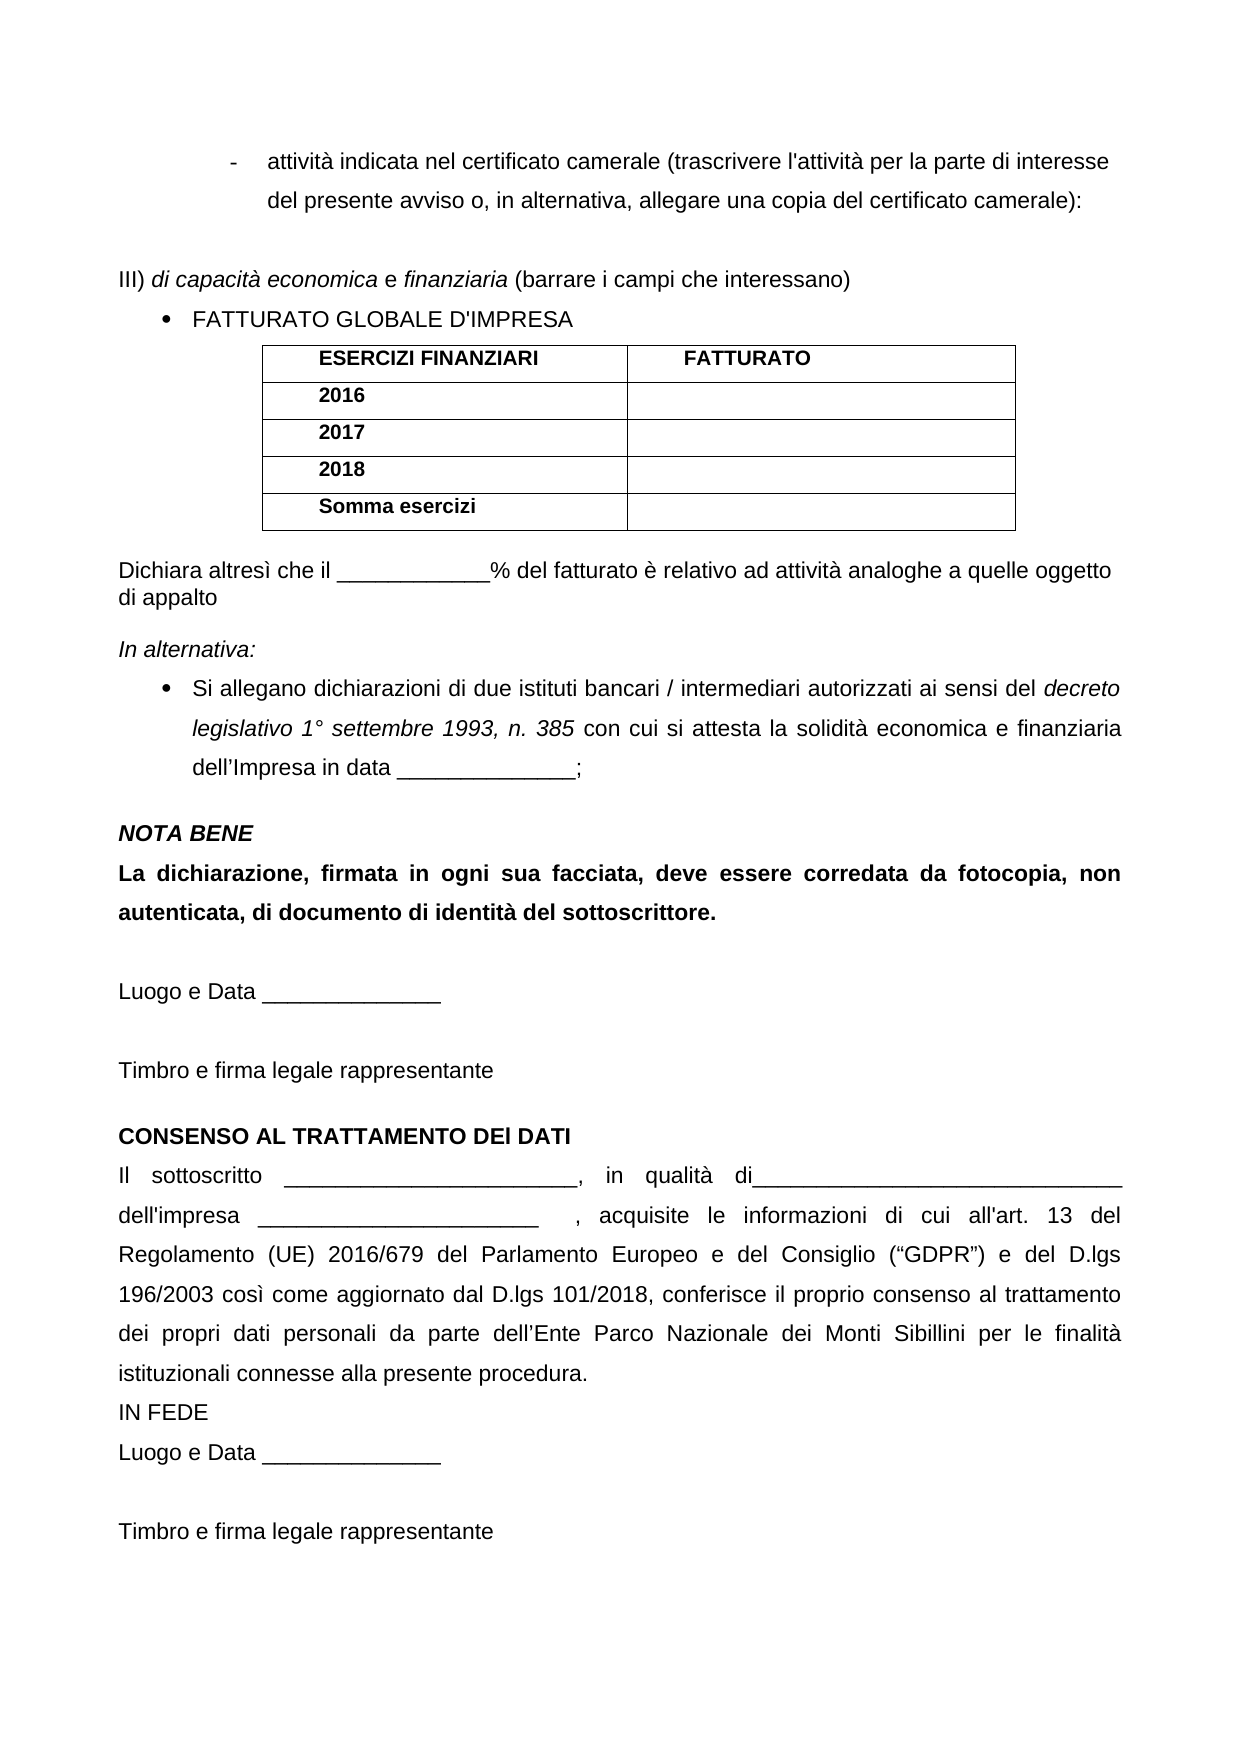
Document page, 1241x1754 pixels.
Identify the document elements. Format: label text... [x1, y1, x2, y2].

list attività indicata nel certificato camerale (trascrivere l'attività per la parte di interesse del presente avviso o, in alternativa, allegare una copia del certificato camerale): [229, 148, 1122, 213]
text Luogo e Data ______________ [118, 1439, 1122, 1465]
text Timbro e firma legale rappresentante [118, 1057, 1122, 1083]
text III) di capacità economica e finanziaria (barrare i campi che interessano) [118, 266, 1122, 292]
table_cell 2016 [263, 383, 627, 419]
text Dichiara altresì che il ____________% del fatturato è relativo ad attività analoghe a quelle oggetto di appalto [118, 557, 1122, 610]
table_header ESERCIZI FINANZIARI [263, 346, 627, 382]
list Si allegano dichiarazioni di due istituti bancari / intermediari autorizzati ai sensi del decreto legislativo 1° settembre 1993, n. 385 con cui si attesta la solidità economica e finanziaria dell’Impresa in data ______________; [162, 675, 1122, 781]
text CONSENSO AL TRATTAMENTO DEl DATI [118, 1123, 1122, 1149]
list FATTURATO GLOBALE D'IMPRESA [162, 306, 1122, 332]
table_cell [628, 383, 1015, 419]
text In alternativa: [118, 636, 1122, 663]
table_cell [628, 457, 1015, 493]
table_cell 2018 [263, 457, 627, 493]
table_cell [628, 420, 1015, 456]
text IN FEDE [118, 1399, 1122, 1426]
text NOTA BENE [118, 820, 1122, 846]
text Il sottoscritto _______________________, in qualità di_____________________________ dell'impresa ______________________ , acquisite le informazioni di cui all'art. 13 del Regolamento (UE) 2016/679 del Parlamento Europeo e del Consiglio (“GDPR”) e del D.lgs 196/2003 così come aggiornato dal D.lgs 101/2018, conferisce il proprio consenso al trattamento dei propri dati personali da parte dell’Ente Parco Nazionale dei Monti Sibillini per le finalità istituzionali connesse alla presente procedura. [118, 1162, 1122, 1386]
text Timbro e firma legale rappresentante [118, 1518, 1122, 1544]
table_cell 2017 [263, 420, 627, 456]
text Luogo e Data ______________ [118, 978, 1122, 1004]
table_cell [628, 494, 1015, 530]
text La dichiarazione, firmata in ogni sua facciata, deve essere corredata da fotocopia, non autenticata, di documento di identità del sottoscrittore. [118, 859, 1122, 925]
table_cell Somma esercizi [263, 494, 627, 530]
table_header FATTURATO [628, 346, 1015, 382]
